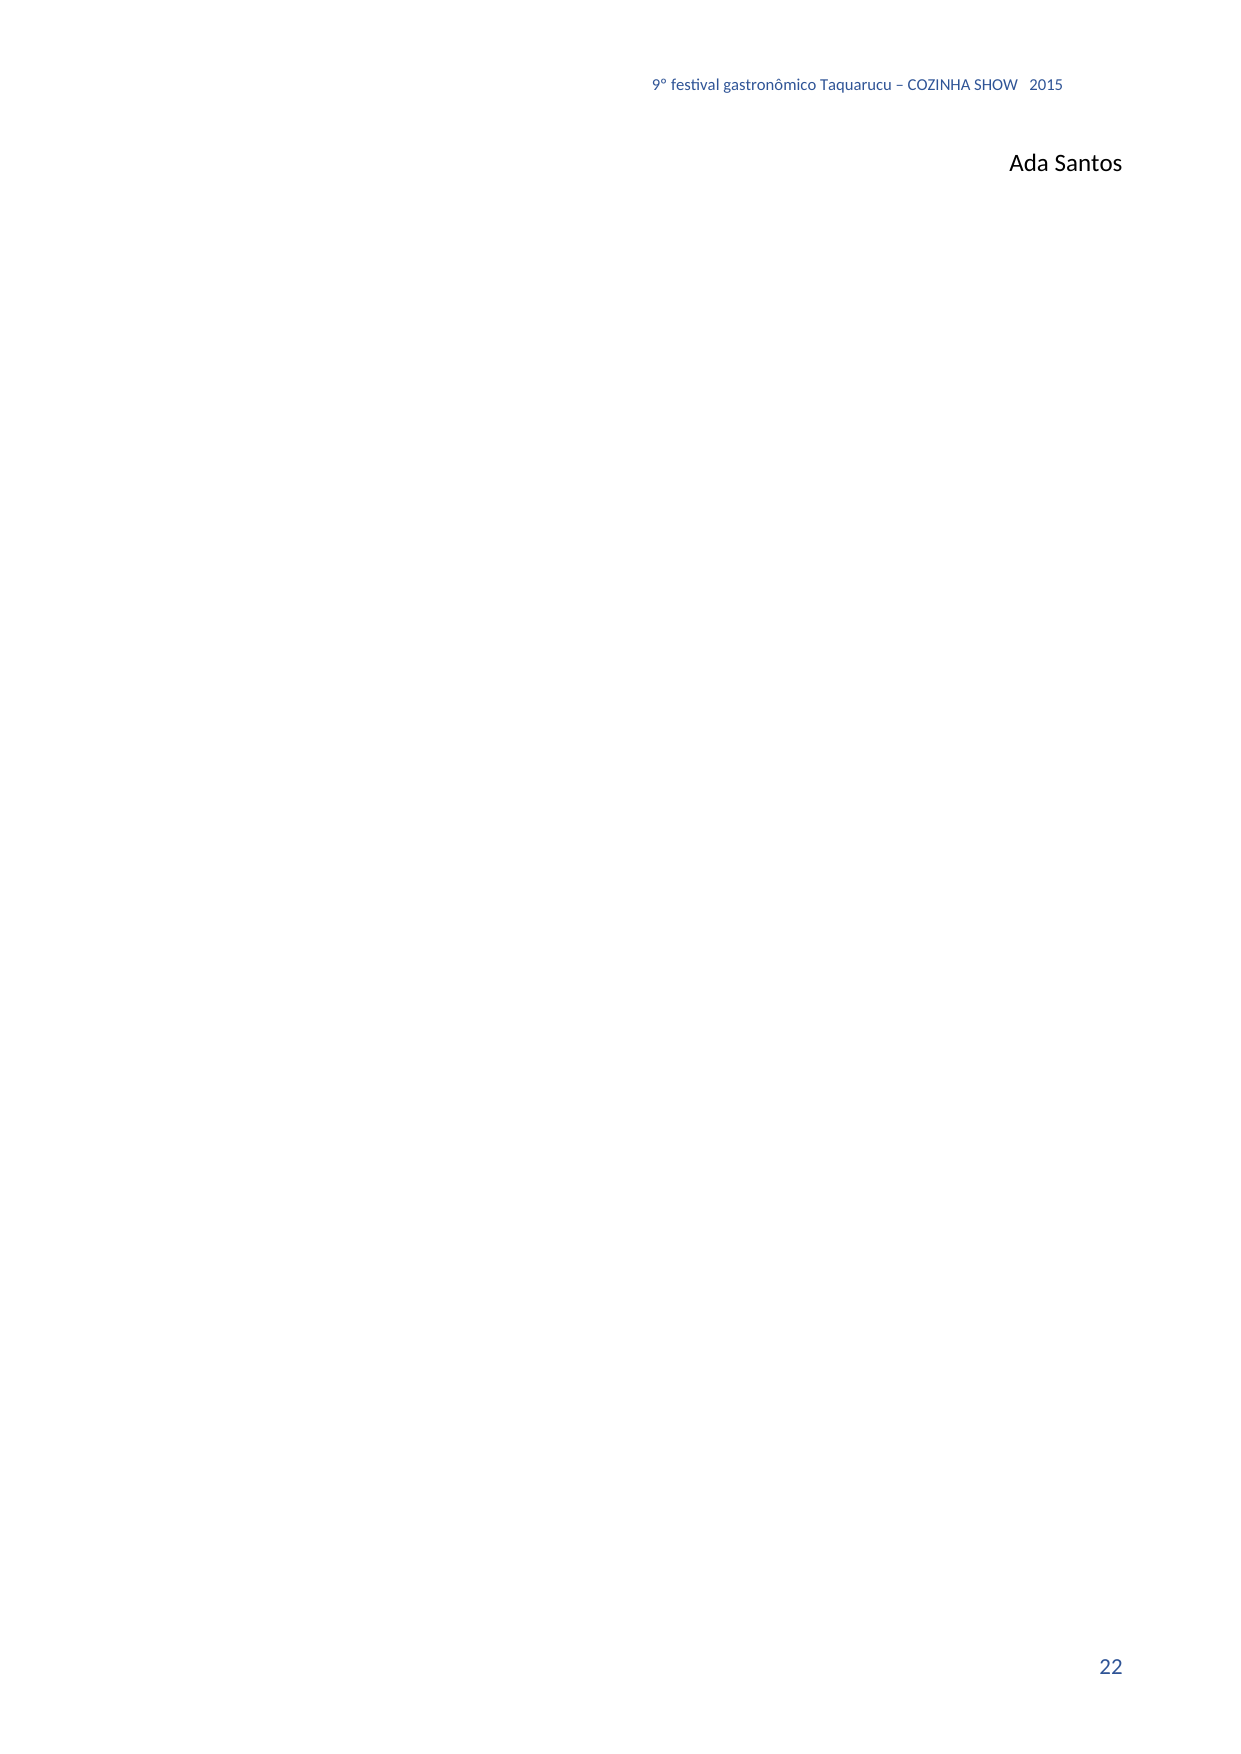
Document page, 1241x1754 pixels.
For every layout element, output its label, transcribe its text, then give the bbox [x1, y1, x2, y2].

text Ada Santos [177, 148, 1122, 178]
